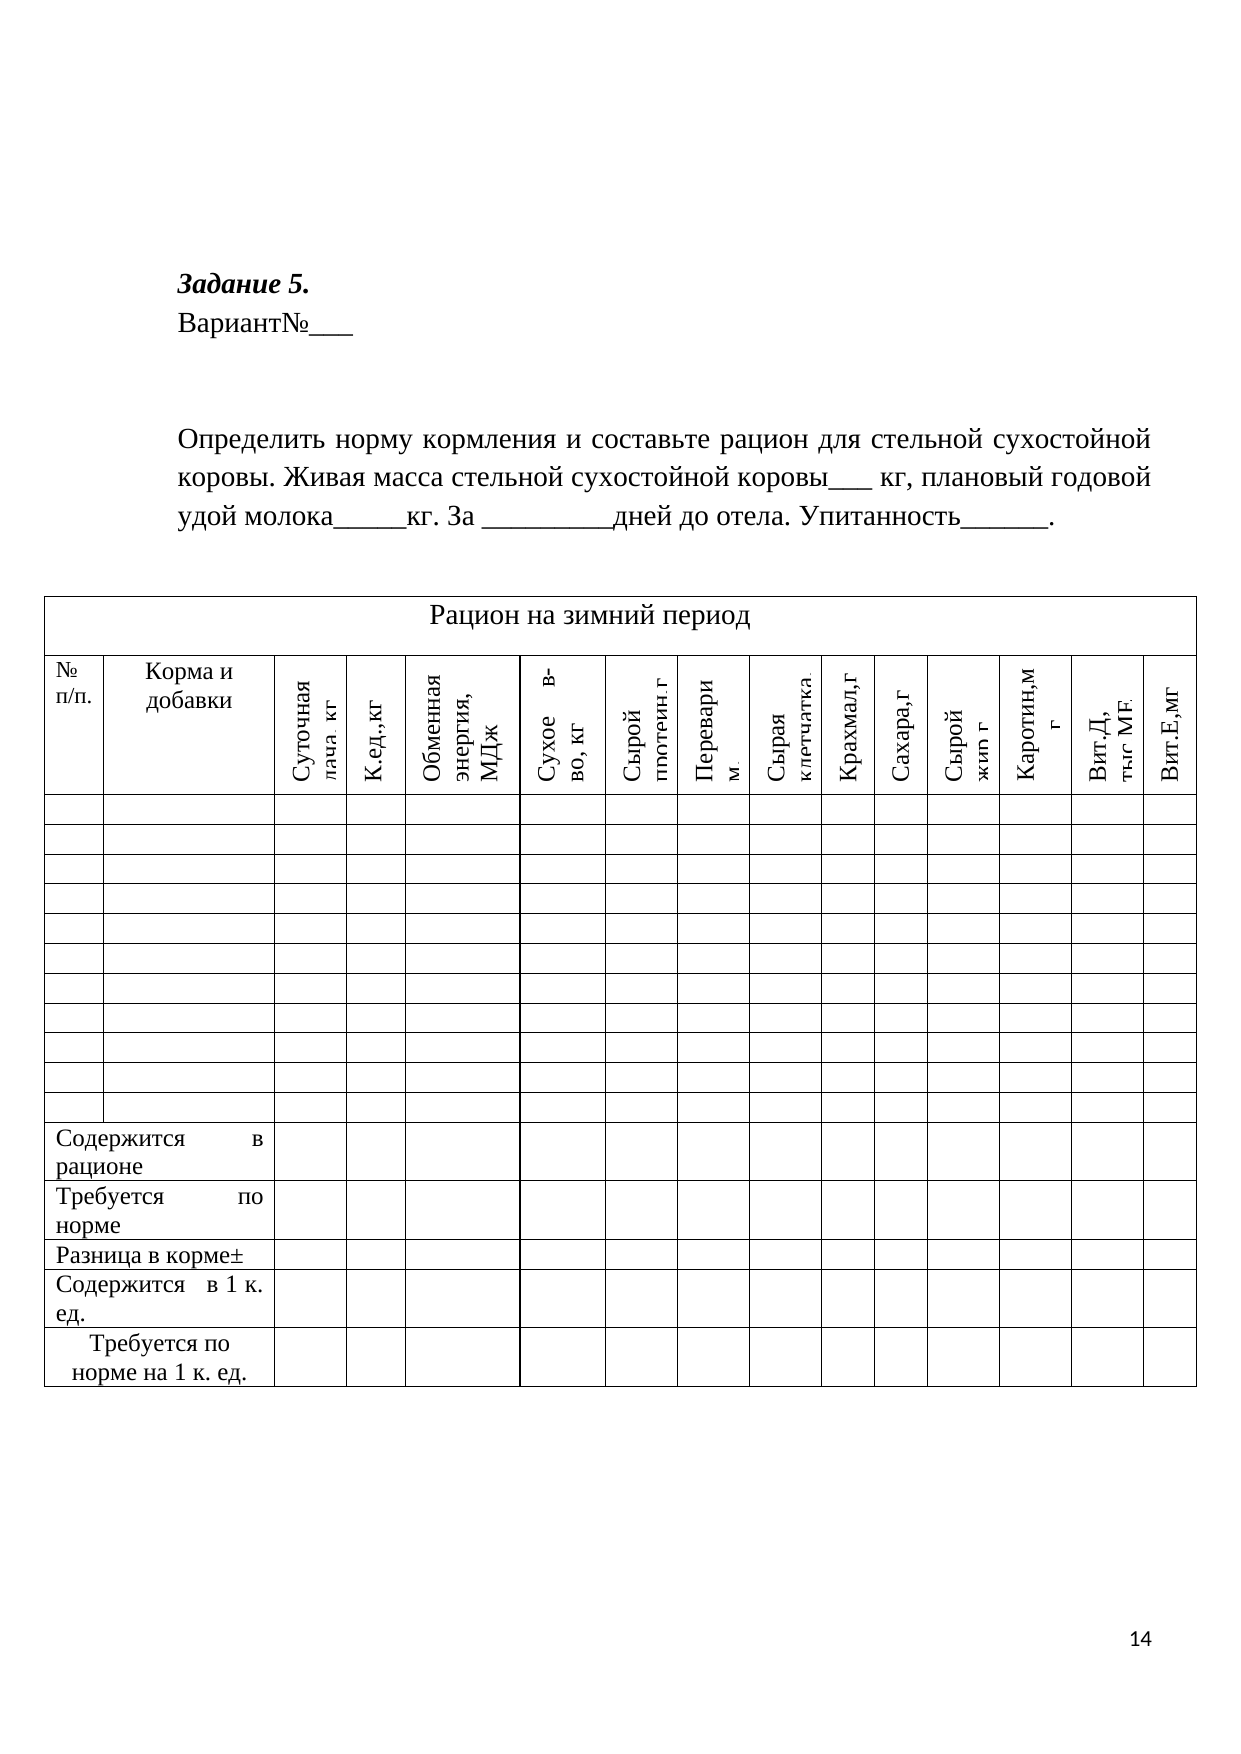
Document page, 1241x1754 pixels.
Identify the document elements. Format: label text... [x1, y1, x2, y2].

table_cell Сахара,г [875, 656, 927, 794]
table_cell [875, 914, 927, 943]
table_cell [678, 1123, 749, 1180]
table_cell [45, 884, 103, 913]
table_cell [678, 884, 749, 913]
table_cell [1144, 795, 1196, 824]
table_cell [406, 795, 519, 824]
table_cell [928, 914, 999, 943]
table_cell [928, 1093, 999, 1122]
table_cell [45, 795, 103, 824]
table_cell [1072, 974, 1143, 1002]
table_cell [928, 795, 999, 824]
table_cell [521, 1093, 605, 1122]
table_cell Требуется по норме [45, 1181, 274, 1239]
table_header Рацион на зимний период [45, 597, 1196, 655]
table_cell [678, 914, 749, 943]
table_cell [1072, 1033, 1143, 1062]
table_cell [521, 1033, 605, 1062]
table_cell [1144, 884, 1196, 913]
table_cell [1144, 1270, 1196, 1327]
table_cell [875, 1240, 927, 1268]
table_cell [606, 884, 677, 913]
table_cell [104, 914, 274, 943]
table_cell [347, 795, 405, 824]
table_cell [521, 855, 605, 883]
table_cell [1000, 1033, 1071, 1062]
table_cell [1144, 1093, 1196, 1122]
table_cell [822, 1063, 874, 1092]
table_cell [104, 795, 274, 824]
table_cell [347, 1004, 405, 1032]
table_cell [45, 914, 103, 943]
table_cell [104, 1093, 274, 1122]
table_cell [822, 914, 874, 943]
table_cell [406, 1270, 519, 1327]
table_cell [521, 1181, 605, 1239]
table_cell [750, 1240, 821, 1268]
table_cell [45, 855, 103, 883]
table_cell [750, 795, 821, 824]
table_cell [1144, 944, 1196, 973]
table_cell [1072, 884, 1143, 913]
table_cell [928, 1328, 999, 1386]
table_cell [1144, 1004, 1196, 1032]
table_cell [1072, 1240, 1143, 1268]
table_cell [275, 884, 346, 913]
table_cell [750, 1181, 821, 1239]
table_cell [1144, 1181, 1196, 1239]
table_cell [678, 1033, 749, 1062]
list Определить норму кормления и составьте рацион для стельной сухостойной коровы. Живая масса стельной сухостойной коровы___ кг, плановый годовой удой молока_____кг. За _________дней до отела. Упитанность______. [177, 421, 1152, 531]
table_cell [606, 1181, 677, 1239]
table_cell [822, 1328, 874, 1386]
list Задание 5. [177, 267, 1152, 300]
table_cell [750, 855, 821, 883]
table_cell № п/п. [45, 656, 103, 794]
table_cell [606, 1093, 677, 1122]
table_cell [928, 1270, 999, 1327]
table_cell [678, 1328, 749, 1386]
table_cell [406, 1004, 519, 1032]
table_cell [750, 914, 821, 943]
table_cell [678, 944, 749, 973]
table_cell [1000, 1004, 1071, 1032]
table_cell [275, 1093, 346, 1122]
table_cell [606, 944, 677, 973]
table_cell [347, 1063, 405, 1092]
table_cell [606, 1270, 677, 1327]
table_cell [104, 1033, 274, 1062]
table_cell [750, 1033, 821, 1062]
table_cell [928, 1181, 999, 1239]
table_cell [406, 1033, 519, 1062]
table_cell [521, 974, 605, 1002]
table_cell [347, 974, 405, 1002]
table_cell [875, 1328, 927, 1386]
table_cell [275, 1123, 346, 1180]
table_cell [822, 884, 874, 913]
table_cell [1072, 855, 1143, 883]
table_cell [822, 855, 874, 883]
table_cell [1072, 1181, 1143, 1239]
table_cell [347, 1181, 405, 1239]
table_cell [104, 825, 274, 853]
list Вариант№___ [177, 305, 1152, 339]
table_cell К.ед.,кг [347, 656, 405, 794]
table_cell [406, 855, 519, 883]
table_cell [347, 914, 405, 943]
table_cell [606, 1033, 677, 1062]
table_cell [1000, 914, 1071, 943]
table_cell [875, 1270, 927, 1327]
table_cell [750, 974, 821, 1002]
table_cell [875, 1093, 927, 1122]
table_cell [1072, 944, 1143, 973]
table_cell [875, 795, 927, 824]
table_cell [1144, 1328, 1196, 1386]
table_cell [104, 884, 274, 913]
table_cell Содержится в рационе [45, 1123, 274, 1180]
table_cell [104, 1004, 274, 1032]
table_cell [822, 1123, 874, 1180]
table_cell [521, 825, 605, 853]
table_cell [678, 1181, 749, 1239]
table_cell [606, 974, 677, 1002]
table_cell [1072, 1270, 1143, 1327]
table_cell [406, 914, 519, 943]
table_cell [875, 1181, 927, 1239]
table_cell [875, 825, 927, 853]
table_cell [521, 914, 605, 943]
table_cell [347, 825, 405, 853]
table_cell Каротин,мг [1000, 656, 1071, 794]
table_cell [606, 795, 677, 824]
table_cell [275, 1270, 346, 1327]
table_cell [750, 1004, 821, 1032]
table_cell [1000, 1328, 1071, 1386]
table_cell [1000, 825, 1071, 853]
table_cell [1144, 974, 1196, 1002]
table_cell [678, 855, 749, 883]
table_cell [822, 1004, 874, 1032]
table_cell [875, 1004, 927, 1032]
table_cell [1072, 1123, 1143, 1180]
table_cell [406, 825, 519, 853]
table_cell [928, 1004, 999, 1032]
table_cell [1144, 825, 1196, 853]
table_cell [521, 1063, 605, 1092]
table_cell [45, 974, 103, 1002]
table_cell [875, 1063, 927, 1092]
table_cell Обменная энергия, МДж [406, 656, 519, 794]
table_cell [822, 1093, 874, 1122]
table_cell [1000, 884, 1071, 913]
table_cell [275, 914, 346, 943]
table_cell Крахмал,г [822, 656, 874, 794]
table_cell [928, 944, 999, 973]
table_cell [406, 884, 519, 913]
table_cell [678, 1093, 749, 1122]
table_cell [1144, 1063, 1196, 1092]
table_cell [606, 855, 677, 883]
table_cell [406, 1328, 519, 1386]
table_cell [1072, 1093, 1143, 1122]
table_cell [1144, 1240, 1196, 1268]
table_cell [45, 1063, 103, 1092]
table_cell [928, 825, 999, 853]
table_cell [275, 825, 346, 853]
table_cell [875, 1123, 927, 1180]
table_cell [406, 1181, 519, 1239]
table_cell [45, 1004, 103, 1032]
table_cell [875, 855, 927, 883]
table_cell [1072, 1004, 1143, 1032]
table_cell [928, 974, 999, 1002]
table_cell [1072, 1328, 1143, 1386]
table_cell Вит.Д, тыс.МЕ [1072, 656, 1143, 794]
table_cell [104, 974, 274, 1002]
table_cell [822, 1033, 874, 1062]
table_cell [928, 1063, 999, 1092]
table_cell [1000, 1063, 1071, 1092]
table_cell [1072, 914, 1143, 943]
table_cell [347, 1093, 405, 1122]
table_cell [521, 1240, 605, 1268]
table_cell [750, 825, 821, 853]
table_cell [875, 884, 927, 913]
table_cell Сухое в-во, кг [521, 656, 605, 794]
table_cell [347, 944, 405, 973]
table_cell Вит.Е,мг [1144, 656, 1196, 794]
table_cell [275, 1328, 346, 1386]
table_cell [521, 944, 605, 973]
table_cell Суточная дача, кг [275, 656, 346, 794]
table_cell [275, 944, 346, 973]
table_cell [875, 974, 927, 1002]
table_cell Содержится в 1 к. ед. [45, 1270, 274, 1327]
table_cell [678, 1063, 749, 1092]
table_cell [521, 1328, 605, 1386]
table_cell [275, 1181, 346, 1239]
table_cell [606, 914, 677, 943]
table_cell [521, 1123, 605, 1180]
table_cell [275, 1004, 346, 1032]
table_cell [1000, 1123, 1071, 1180]
table_cell Сырой протеин,г [606, 656, 677, 794]
table_cell [606, 1004, 677, 1032]
table_cell [1072, 825, 1143, 853]
table_cell [45, 944, 103, 973]
table_cell [45, 1093, 103, 1122]
table_cell [406, 1240, 519, 1268]
table_cell [678, 795, 749, 824]
table_cell [275, 1240, 346, 1268]
table_cell [1000, 1240, 1071, 1268]
table_cell Переварим. Протеин.г [678, 656, 749, 794]
table_cell [606, 1063, 677, 1092]
table_cell [606, 1123, 677, 1180]
table_cell [45, 825, 103, 853]
table_cell [875, 1033, 927, 1062]
table_cell [1000, 944, 1071, 973]
table_cell Сырой жир,г [928, 656, 999, 794]
table_cell [928, 1240, 999, 1268]
table_cell [822, 974, 874, 1002]
table_cell [928, 1123, 999, 1180]
table_cell [104, 855, 274, 883]
table_cell [1144, 1123, 1196, 1180]
table_cell [678, 1004, 749, 1032]
table_cell [521, 1004, 605, 1032]
table_cell [1000, 795, 1071, 824]
table_cell [275, 974, 346, 1002]
table_cell Требуется по норме на 1 к. ед. [45, 1328, 274, 1386]
table_cell [678, 825, 749, 853]
table_cell [275, 795, 346, 824]
table_cell [750, 1123, 821, 1180]
table_cell [1144, 914, 1196, 943]
table_cell [1000, 1270, 1071, 1327]
table_cell [822, 1181, 874, 1239]
table_cell [406, 974, 519, 1002]
table_cell [750, 1328, 821, 1386]
table_cell [521, 795, 605, 824]
table_cell [347, 1240, 405, 1268]
table_cell [275, 855, 346, 883]
table_cell [104, 944, 274, 973]
table_cell [750, 884, 821, 913]
table_cell [822, 944, 874, 973]
table_cell [678, 1240, 749, 1268]
table_cell [928, 855, 999, 883]
table_cell [750, 1093, 821, 1122]
table_cell [822, 1270, 874, 1327]
table_cell [1000, 1093, 1071, 1122]
table_cell [406, 1063, 519, 1092]
table_cell [678, 1270, 749, 1327]
table_cell [750, 1270, 821, 1327]
table_cell [1000, 855, 1071, 883]
table_cell [822, 825, 874, 853]
table_cell [678, 974, 749, 1002]
table_cell [1072, 795, 1143, 824]
table_cell Корма и добавки [104, 656, 274, 794]
table_cell [406, 944, 519, 973]
table_cell Сырая клетчатка,г [750, 656, 821, 794]
table_cell [347, 884, 405, 913]
table_cell [275, 1063, 346, 1092]
table_cell Разница в корме± [45, 1240, 274, 1268]
table_cell [750, 1063, 821, 1092]
table_cell [347, 855, 405, 883]
table_cell [347, 1270, 405, 1327]
table_cell [928, 884, 999, 913]
table_cell [347, 1328, 405, 1386]
table_cell [750, 944, 821, 973]
table_cell [606, 1328, 677, 1386]
table_cell [875, 944, 927, 973]
table_cell [1144, 855, 1196, 883]
table_cell [606, 1240, 677, 1268]
table_cell [45, 1033, 103, 1062]
table_cell [928, 1033, 999, 1062]
table_cell [822, 1240, 874, 1268]
table_cell [1000, 974, 1071, 1002]
table_cell [521, 1270, 605, 1327]
table_cell [1072, 1063, 1143, 1092]
table_cell [406, 1123, 519, 1180]
table_cell [275, 1033, 346, 1062]
table_cell [347, 1033, 405, 1062]
table_cell [347, 1123, 405, 1180]
table_cell [1144, 1033, 1196, 1062]
table_cell [521, 884, 605, 913]
table_cell [606, 825, 677, 853]
table_cell [1000, 1181, 1071, 1239]
table_cell [822, 795, 874, 824]
table_cell [104, 1063, 274, 1092]
table_cell [406, 1093, 519, 1122]
